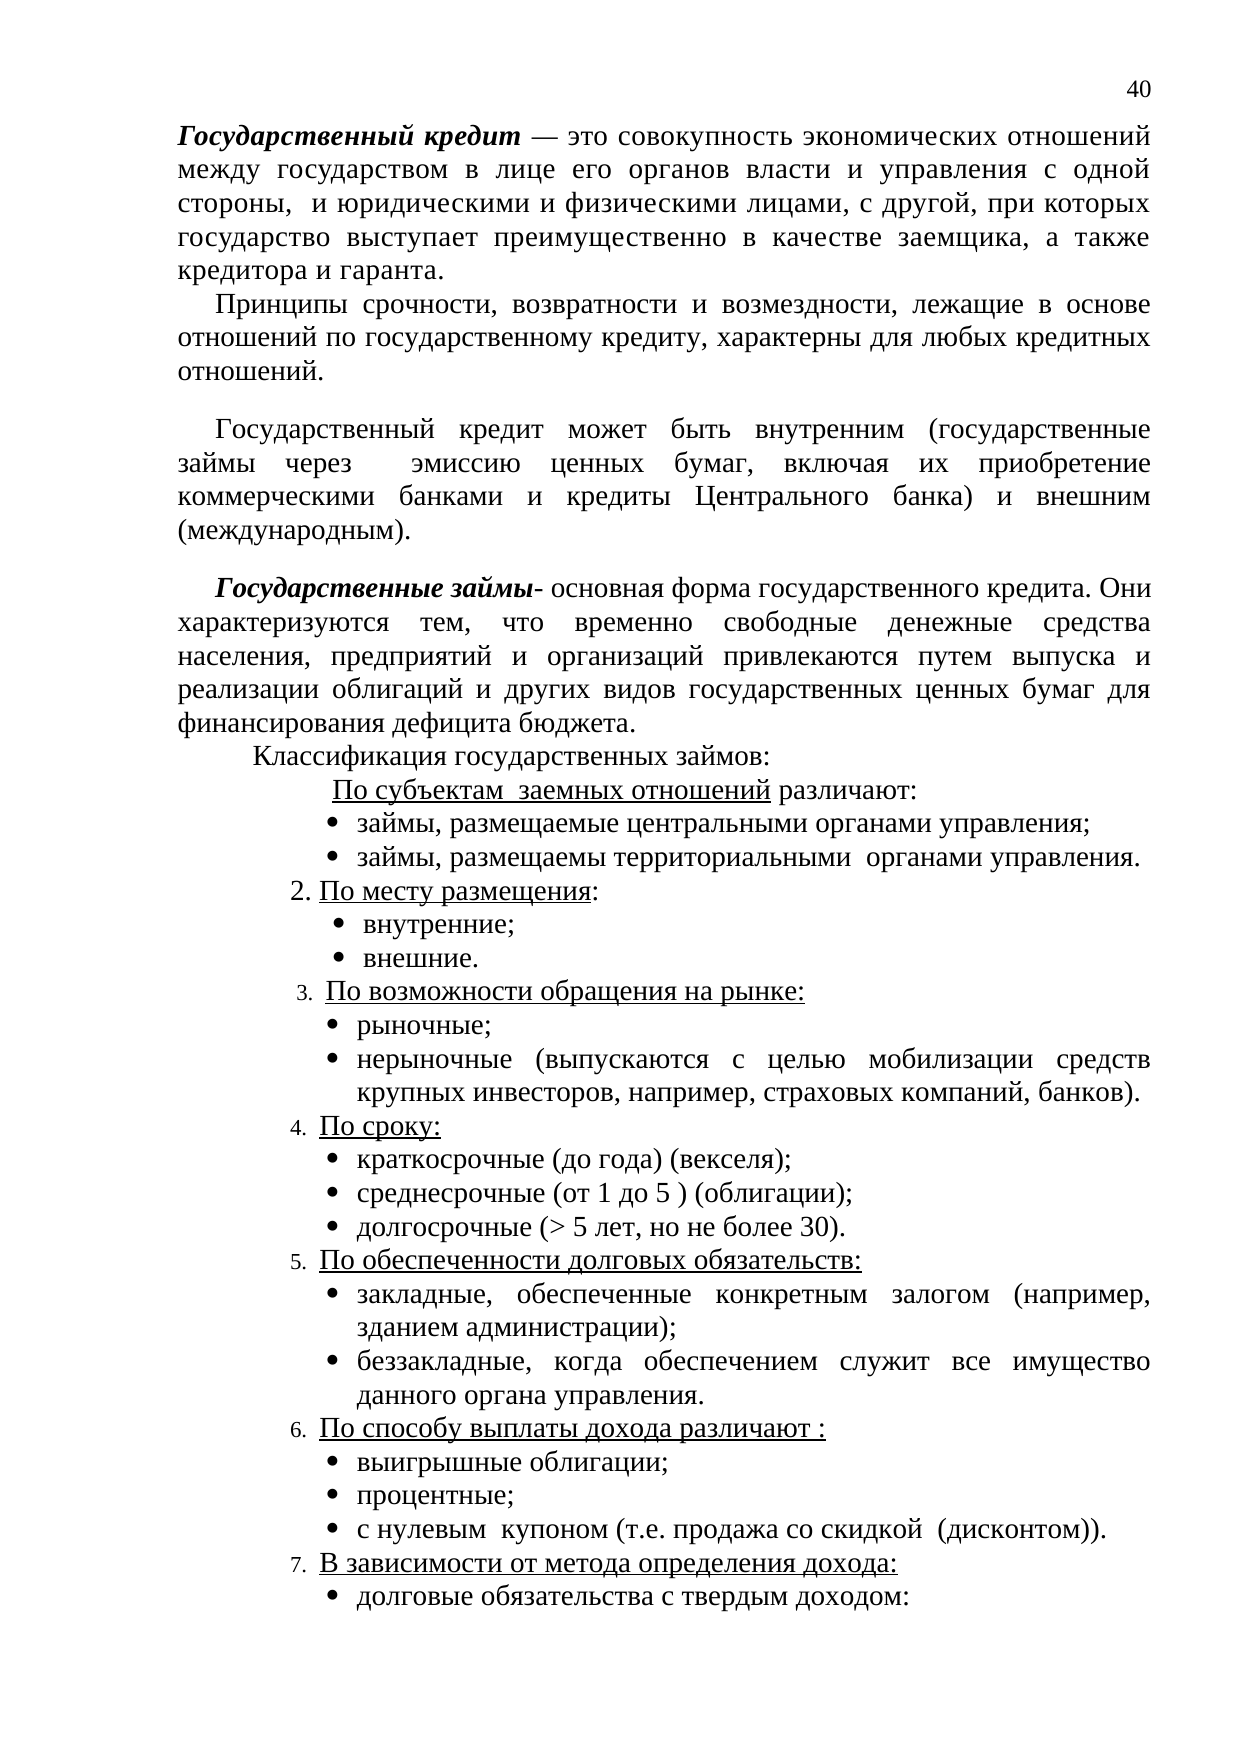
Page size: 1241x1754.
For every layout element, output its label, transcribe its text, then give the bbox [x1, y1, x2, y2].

text Принципы срочности, возвратности и возмездности, лежащие в основе отношений по государственному кредиту, характерны для любых кредитных отношений. [177, 286, 1152, 386]
text Государственные займы- основная форма государственного кредита. Они характеризуются тем, что временно свободные денежные средства населения, предприятий и организаций привлекаются путем выпуска и реализации облигаций и других видов государственных ценных бумаг для финансирования дефицита бюджета. [177, 571, 1152, 738]
list По возможности обращения на рынке: [296, 973, 1152, 1007]
list краткосрочные (до года) (векселя); [327, 1141, 1152, 1175]
list В зависимости от метода определения дохода: [290, 1545, 1152, 1578]
list внутренние; [333, 906, 1152, 940]
list нерыночные (выпускаются с целью мобилизации средств крупных инвесторов, например, страховых компаний, банков). [327, 1041, 1152, 1108]
list долгосрочные (> 5 лет, но не более 30). [327, 1209, 1152, 1242]
list среднесрочные (от 1 до 5 ) (облигации); [327, 1175, 1152, 1209]
list По способу выплаты дохода различают : [290, 1410, 1152, 1444]
list займы, размещаемые центральными органами управления; [327, 805, 1152, 839]
list выигрышные облигации; [327, 1444, 1152, 1477]
list с нулевым купоном (т.е. продажа со скидкой (дисконтом)). [327, 1511, 1152, 1545]
list беззакладные, когда обеспечением служит все имущество данного органа управления. [327, 1343, 1152, 1410]
list закладные, обеспеченные конкретным залогом (например, зданием администрации); [327, 1276, 1152, 1343]
list 2. По месту размещения: [252, 873, 1152, 906]
list процентные; [327, 1477, 1152, 1511]
list рыночные; [327, 1007, 1152, 1041]
list По обеспеченности долговых обязательств: [290, 1242, 1152, 1276]
list внешние. [333, 940, 1152, 973]
list долговые обязательства с твердым доходом: [327, 1578, 1152, 1612]
list По субъектам заемных отношений различают: [252, 772, 1152, 805]
text Классификация государственных займов: [215, 738, 1152, 772]
list По сроку: [290, 1108, 1152, 1141]
list займы, размещаемы территориальными органами управления. [327, 839, 1152, 873]
subtitle Государственный кредит — это совокупность экономических отношений между государством в лице его органов власти и управления с одной стороны, и юридическими и физическими лицами, с другой, при которых государство выступает преимущественно в качестве заемщика, а также кредитора и гаранта. [177, 118, 1152, 286]
text Государственный кредит может быть внутренним (государственные займы через эмиссию ценных бумаг, включая их приобретение коммерческими банками и кредиты Центрального банка) и внешним (международным). [177, 411, 1152, 546]
